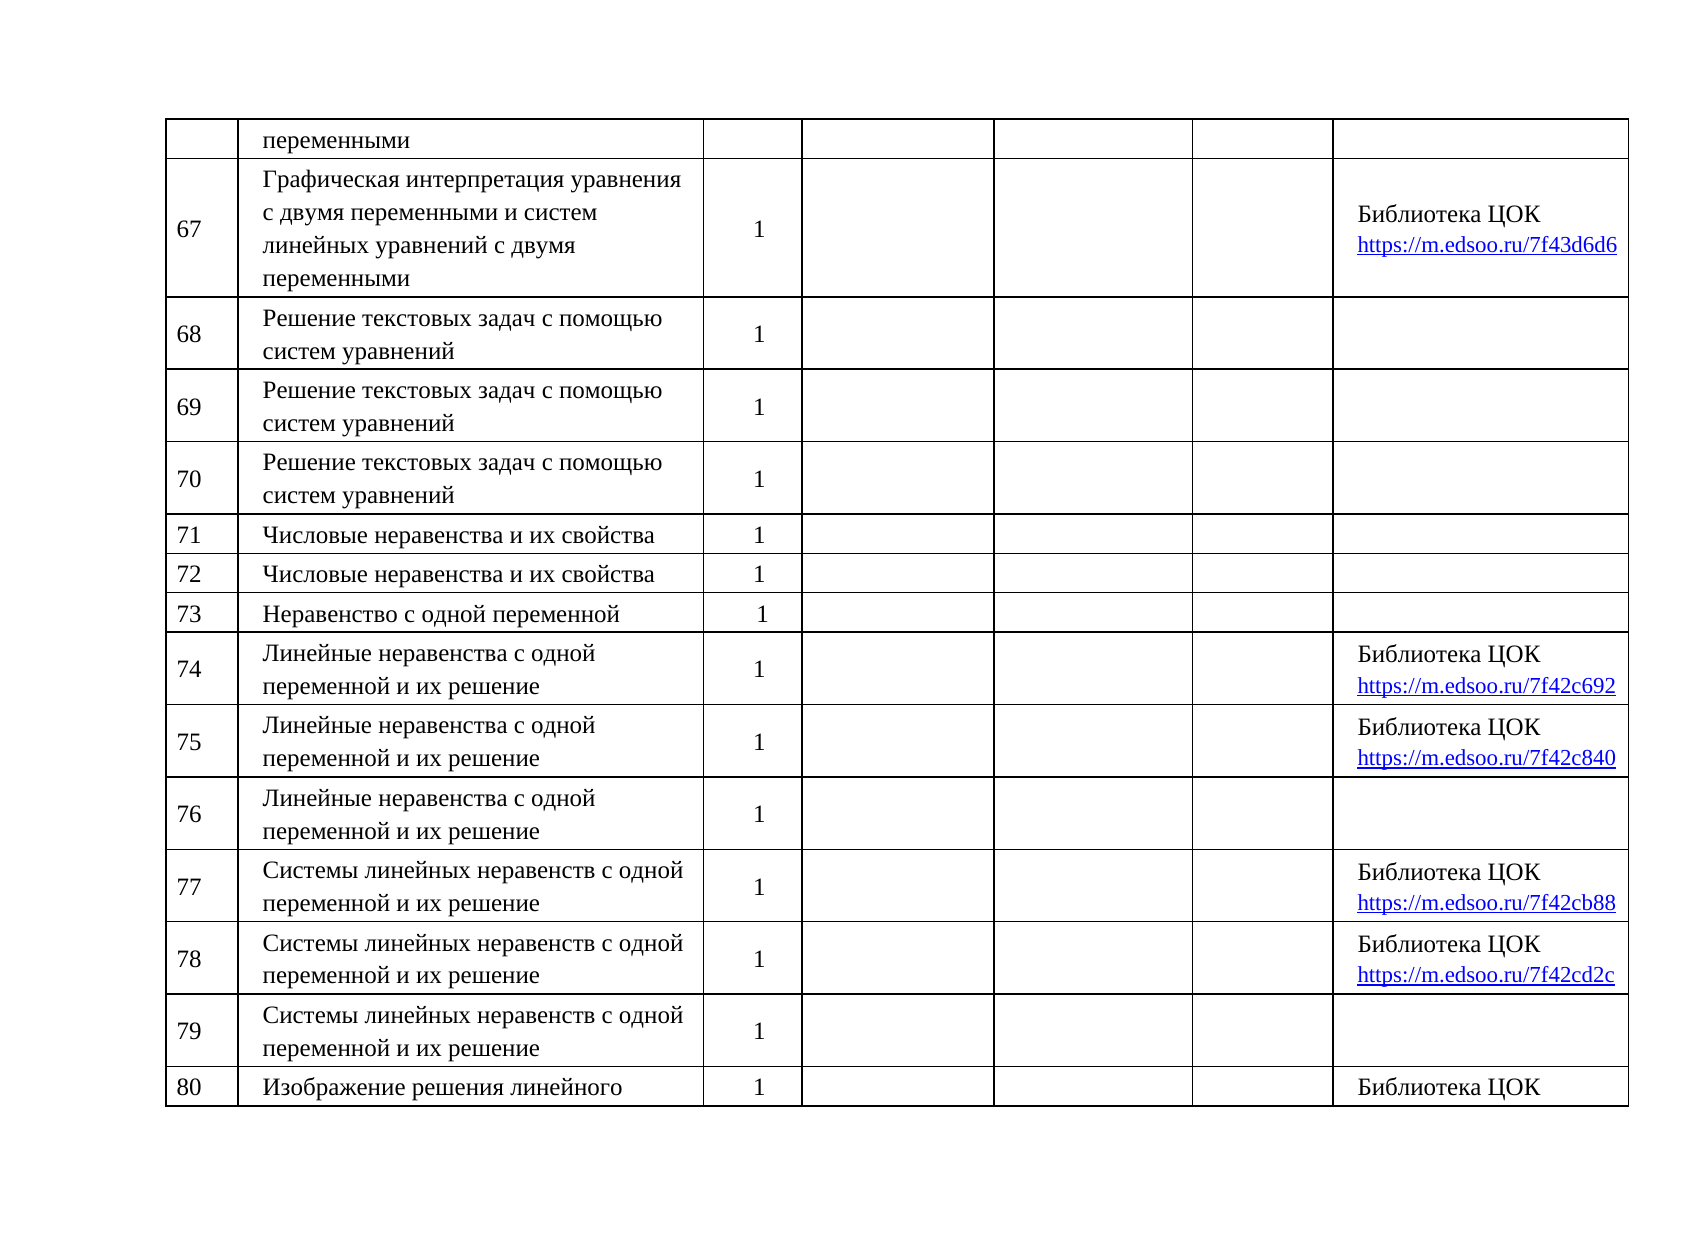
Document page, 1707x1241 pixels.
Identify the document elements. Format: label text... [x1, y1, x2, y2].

table_cell 78 [167, 922, 237, 993]
table_cell [1334, 554, 1628, 592]
table_cell 71 [167, 515, 237, 552]
table_cell Библиотека ЦОК https://m.edsoo.ru/7f42cb88 [1334, 850, 1628, 921]
table_cell [995, 554, 1192, 592]
table_cell 1 [704, 120, 801, 157]
table_cell [803, 442, 993, 513]
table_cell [1334, 159, 1628, 296]
table_cell [803, 298, 993, 368]
table_cell [995, 1067, 1192, 1105]
table_cell 75 [167, 705, 237, 776]
table_cell [995, 850, 1192, 921]
table_cell [995, 159, 1192, 296]
table_cell [995, 705, 1192, 776]
table_cell Числовые неравенства и их свойства [239, 515, 703, 552]
table_cell [803, 922, 993, 993]
table_cell Системы линейных неравенств с одной переменной и их решение [239, 995, 703, 1066]
table_cell [1193, 159, 1332, 296]
table_cell [995, 922, 1192, 993]
table_cell Неравенство с одной переменной [239, 593, 703, 631]
table_cell 1 [704, 850, 801, 921]
table_cell 1 [704, 159, 801, 296]
table_cell [1193, 778, 1332, 848]
table_cell [1334, 995, 1628, 1066]
table_cell 1 [704, 1067, 801, 1105]
table_cell Линейные неравенства с одной переменной и их решение [239, 778, 703, 848]
table_cell Решение текстовых задач с помощью систем уравнений [239, 370, 703, 441]
table_cell [1193, 593, 1332, 631]
table_cell 70 [167, 442, 237, 513]
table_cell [239, 120, 703, 157]
table_cell [995, 515, 1192, 552]
table_cell 1 [704, 922, 801, 993]
table_cell 1 [704, 442, 801, 513]
table_cell [995, 778, 1192, 848]
table_cell [1193, 370, 1332, 441]
table_cell [1193, 515, 1332, 552]
table_cell 69 [167, 370, 237, 441]
table_cell 1 [704, 995, 801, 1066]
table_cell Решение текстовых задач с помощью систем уравнений [239, 442, 703, 513]
table_cell 74 [167, 633, 237, 704]
table_cell [803, 120, 993, 157]
table_cell [803, 995, 993, 1066]
table_cell 67 [167, 159, 237, 296]
table_cell Библиотека ЦОК https://m.edsoo.ru/7f42c692 [1334, 633, 1628, 704]
table_cell [1334, 593, 1628, 631]
table_cell [1334, 778, 1628, 848]
table_cell [1334, 515, 1628, 552]
table_cell [995, 298, 1192, 368]
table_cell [239, 159, 703, 296]
table_cell [995, 995, 1192, 1066]
table_cell Числовые неравенства и их свойства [239, 554, 703, 592]
table_cell [995, 633, 1192, 704]
table_cell 66 [167, 120, 237, 157]
table_cell [995, 120, 1192, 157]
table_cell Библиотека ЦОК https://m.edsoo.ru/7f42cd2c [1334, 922, 1628, 993]
table_cell 1 [704, 705, 801, 776]
table_cell [995, 370, 1192, 441]
table_cell [1193, 1067, 1332, 1105]
table_cell [803, 850, 993, 921]
table_cell Решение текстовых задач с помощью систем уравнений [239, 298, 703, 368]
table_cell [239, 1067, 703, 1105]
table_cell 1 [704, 593, 801, 631]
table_cell 1 [704, 554, 801, 592]
table_cell [1193, 554, 1332, 592]
table_cell Системы линейных неравенств с одной переменной и их решение [239, 922, 703, 993]
table_cell [803, 515, 993, 552]
table_cell [1193, 633, 1332, 704]
table_cell Библиотека ЦОК https://m.edsoo.ru/7f42c840 [1334, 705, 1628, 776]
table_cell [803, 778, 993, 848]
table_cell [803, 1067, 993, 1105]
table_cell 73 [167, 593, 237, 631]
table_cell [803, 705, 993, 776]
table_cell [1334, 1067, 1628, 1105]
table_cell [1193, 705, 1332, 776]
table_cell 77 [167, 850, 237, 921]
table_cell 1 [704, 370, 801, 441]
table_cell 76 [167, 778, 237, 848]
table_cell [1193, 922, 1332, 993]
table_cell [803, 370, 993, 441]
table_cell 1 [704, 778, 801, 848]
table_cell Линейные неравенства с одной переменной и их решение [239, 705, 703, 776]
table_cell [995, 593, 1192, 631]
table_cell 1 [704, 515, 801, 552]
table_cell 72 [167, 554, 237, 592]
table_cell [1193, 995, 1332, 1066]
table_cell [1334, 442, 1628, 513]
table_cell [1334, 120, 1628, 157]
table_cell 68 [167, 298, 237, 368]
table_cell [1193, 298, 1332, 368]
table_cell [1334, 370, 1628, 441]
table_cell 1 [704, 633, 801, 704]
table_cell 79 [167, 995, 237, 1066]
table_cell [995, 442, 1192, 513]
table_cell Линейные неравенства с одной переменной и их решение [239, 633, 703, 704]
table_cell [803, 633, 993, 704]
table_cell [803, 593, 993, 631]
table_cell [1193, 850, 1332, 921]
table_cell Системы линейных неравенств с одной переменной и их решение [239, 850, 703, 921]
table_cell [1193, 120, 1332, 157]
table_cell [803, 159, 993, 296]
table_cell 1 [704, 298, 801, 368]
table_cell [1334, 298, 1628, 368]
table_cell [1193, 442, 1332, 513]
table_cell 80 [167, 1067, 237, 1105]
table_cell [803, 554, 993, 592]
